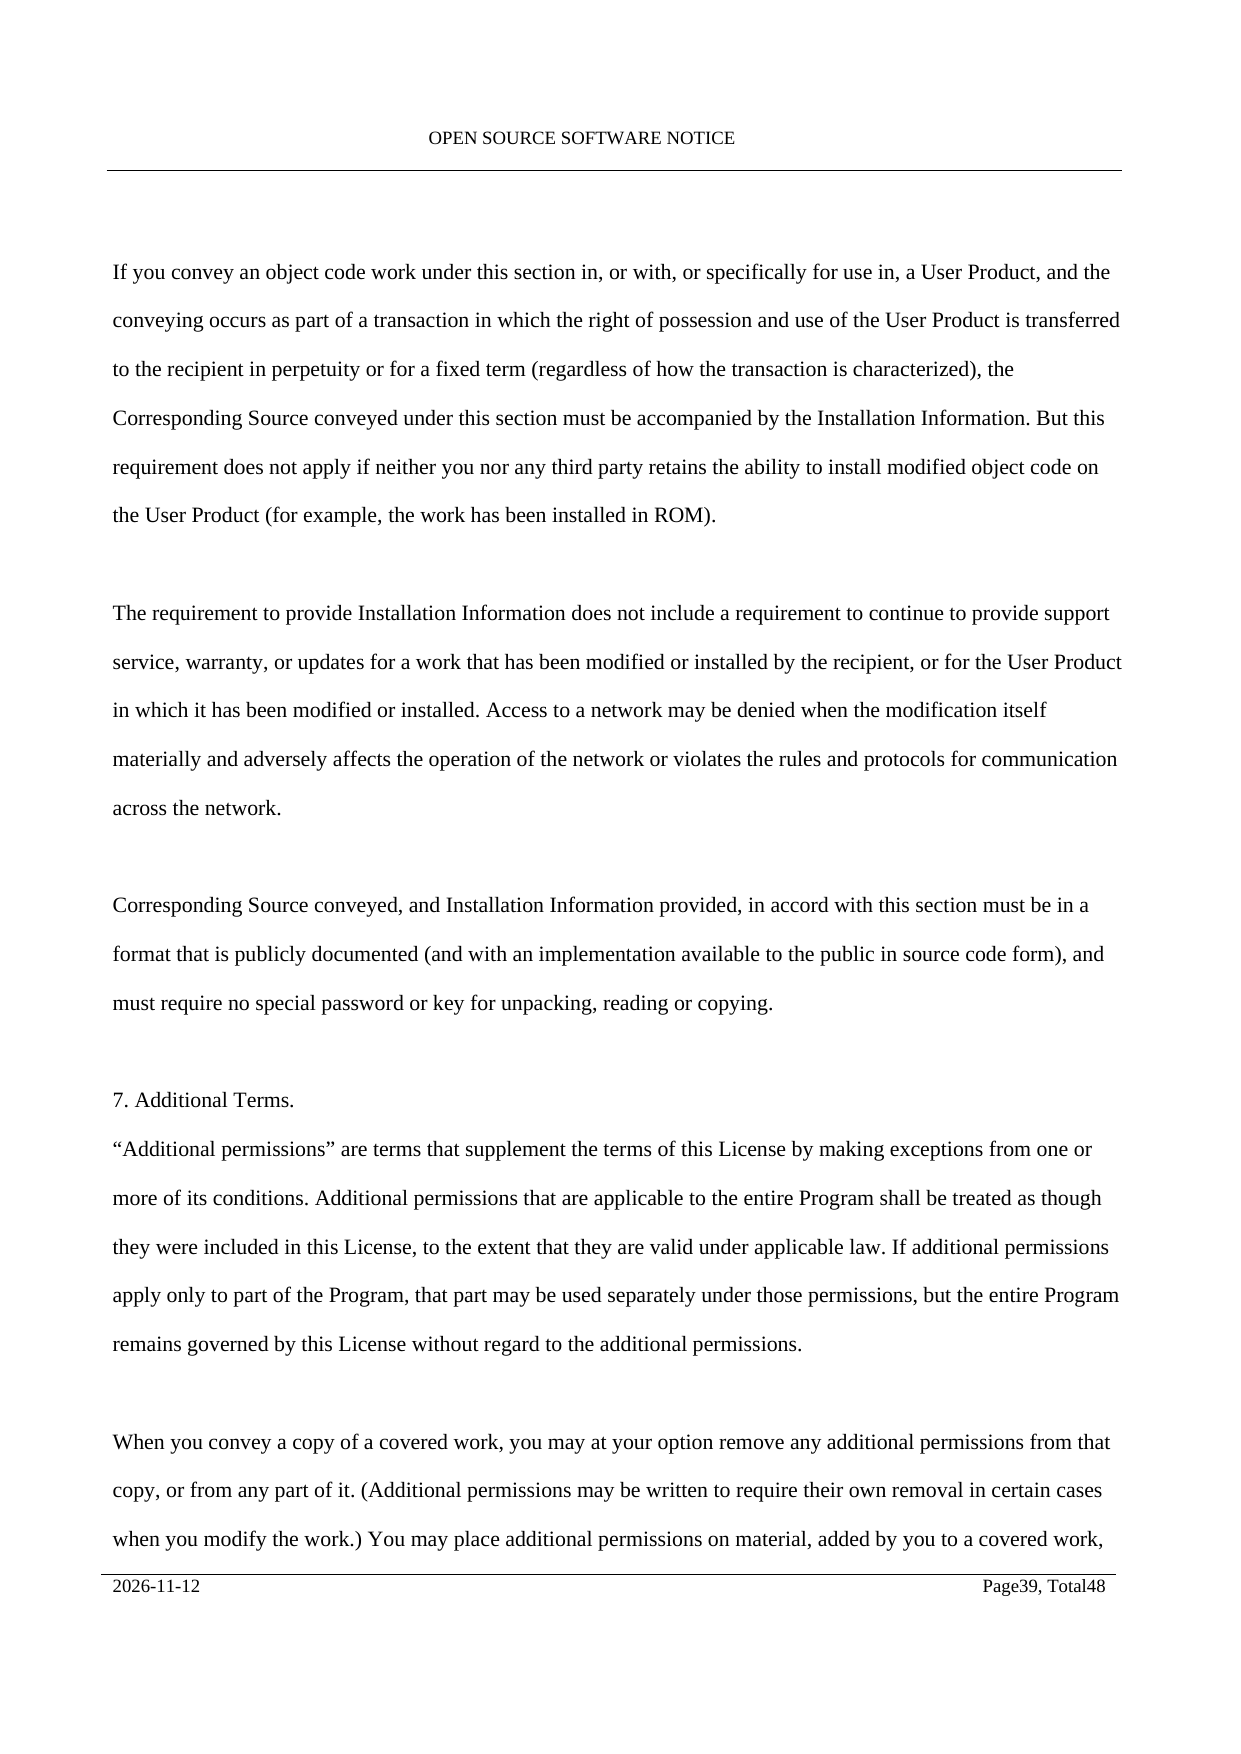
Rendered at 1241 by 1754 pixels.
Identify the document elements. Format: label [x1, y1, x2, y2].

text [112, 206, 1128, 1555]
